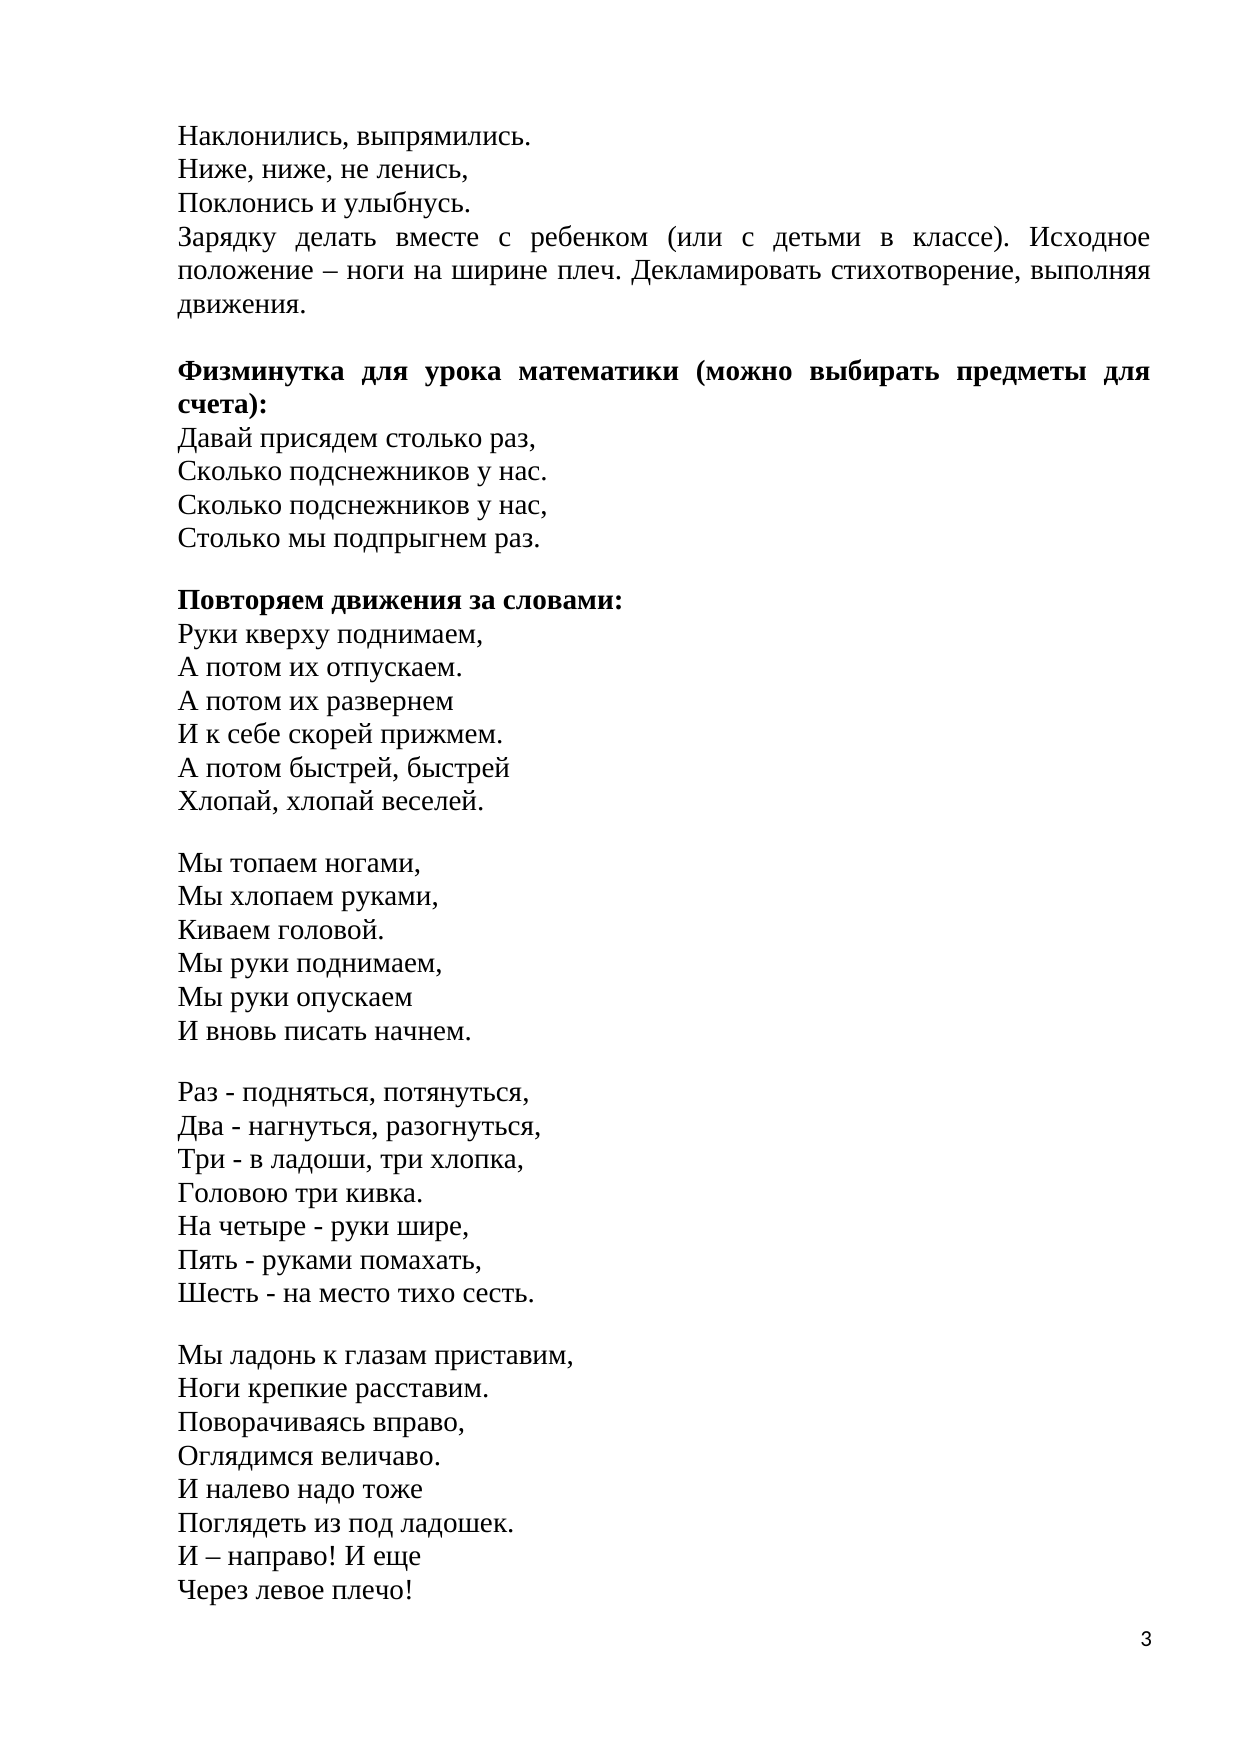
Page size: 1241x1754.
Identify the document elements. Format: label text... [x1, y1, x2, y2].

text Раз - подняться, потянуться, [177, 1074, 1152, 1108]
text А потом их развернем [177, 683, 1152, 716]
text Мы хлопаем руками, [177, 878, 1152, 912]
text Физминутка для урока математики (можно выбирать предметы для счета): [177, 353, 1152, 420]
text И – направо! И еще [177, 1538, 1152, 1572]
text Пять - руками помахать, [177, 1242, 1152, 1276]
text Хлопай, хлопай веселей. [177, 783, 1152, 817]
text И вновь писать начнем. [177, 1013, 1152, 1046]
text Сколько подснежников у нас, [177, 487, 1152, 521]
text Руки кверху поднимаем, [177, 616, 1152, 649]
text Поклонись и улыбнусь. [177, 185, 1152, 219]
text Шесть - на место тихо сесть. [177, 1276, 1152, 1309]
text Оглядимся величаво. [177, 1438, 1152, 1471]
text Столько мы подпрыгнем раз. [177, 521, 1152, 554]
text Давай присядем столько раз, [177, 420, 1152, 453]
text Через левое плечо! [177, 1572, 1152, 1605]
text Поворачиваясь вправо, [177, 1404, 1152, 1438]
text Зарядку делать вместе с ребенком (или с детьми в классе). Исходное положение – ноги на ширине плеч. Декламировать стихотворение, выполняя движения. [177, 219, 1152, 319]
text Мы руки опускаем [177, 979, 1152, 1013]
text Повторяем движения за словами: [177, 582, 1152, 616]
text А потом их отпускаем. [177, 649, 1152, 683]
text И к себе скорей прижмем. [177, 716, 1152, 750]
text Головою три кивка. [177, 1175, 1152, 1208]
text Ноги крепкие расставим. [177, 1371, 1152, 1404]
text А потом быстрей, быстрей [177, 750, 1152, 783]
text И налево надо тоже [177, 1471, 1152, 1505]
text Мы топаем ногами, [177, 845, 1152, 878]
text Мы ладонь к глазам приставим, [177, 1337, 1152, 1371]
text Киваем головой. [177, 912, 1152, 946]
text Три - в ладоши, три хлопка, [177, 1141, 1152, 1175]
text На четыре - руки шире, [177, 1208, 1152, 1242]
text Ниже, ниже, не ленись, [177, 152, 1152, 185]
text Поглядеть из под ладошек. [177, 1505, 1152, 1538]
text Два - нагнуться, разогнуться, [177, 1108, 1152, 1141]
text Наклонились, выпрямились. [177, 118, 1152, 152]
text Сколько подснежников у нас. [177, 453, 1152, 487]
text Мы руки поднимаем, [177, 946, 1152, 979]
